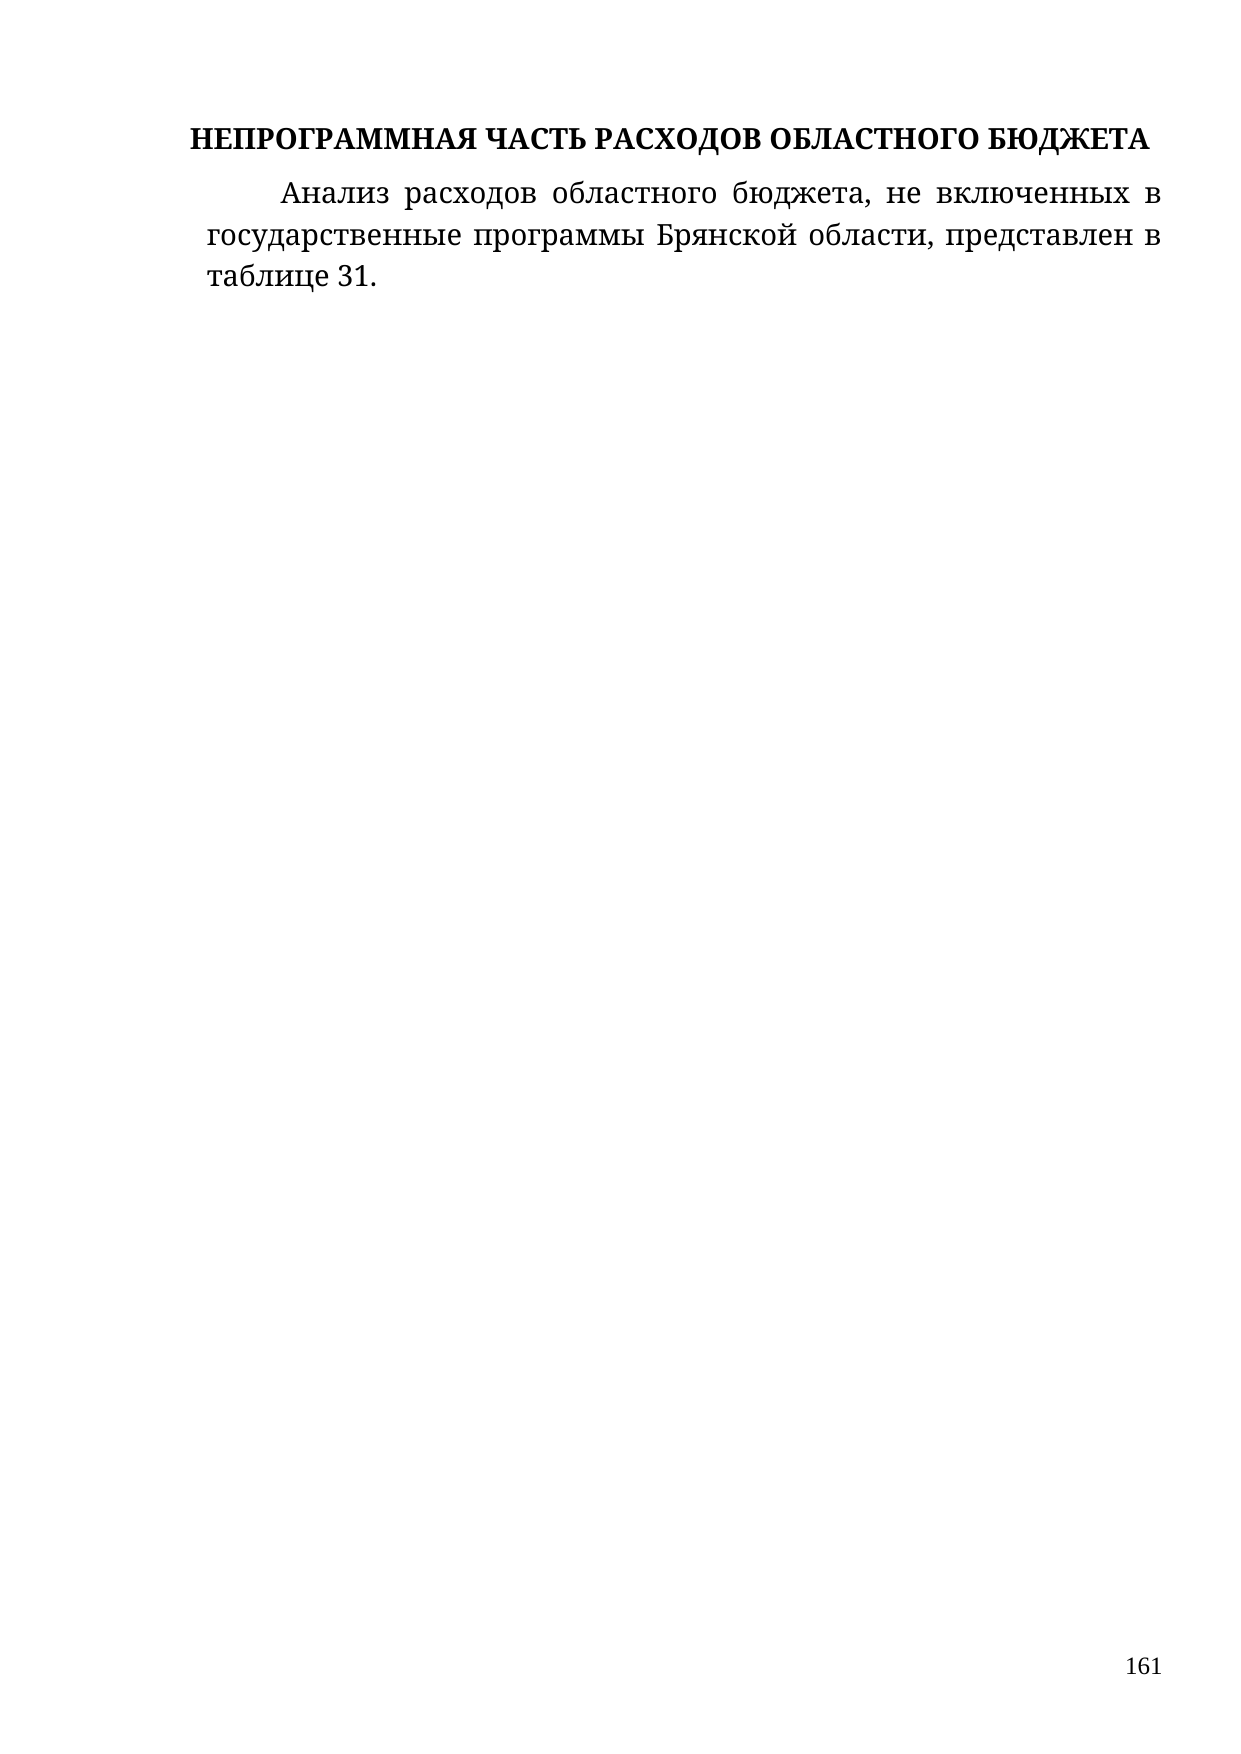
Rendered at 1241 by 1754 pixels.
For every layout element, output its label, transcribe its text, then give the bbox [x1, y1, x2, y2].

text Анализ расходов областного бюджета, не включенных в государственные программы Брянской области, представлен в таблице 31. [207, 172, 1162, 295]
text НЕПРОГРАММНАЯ ЧАСТЬ РАСХОДОВ ОБЛАСТНОГО БЮДЖЕТА [177, 118, 1162, 158]
